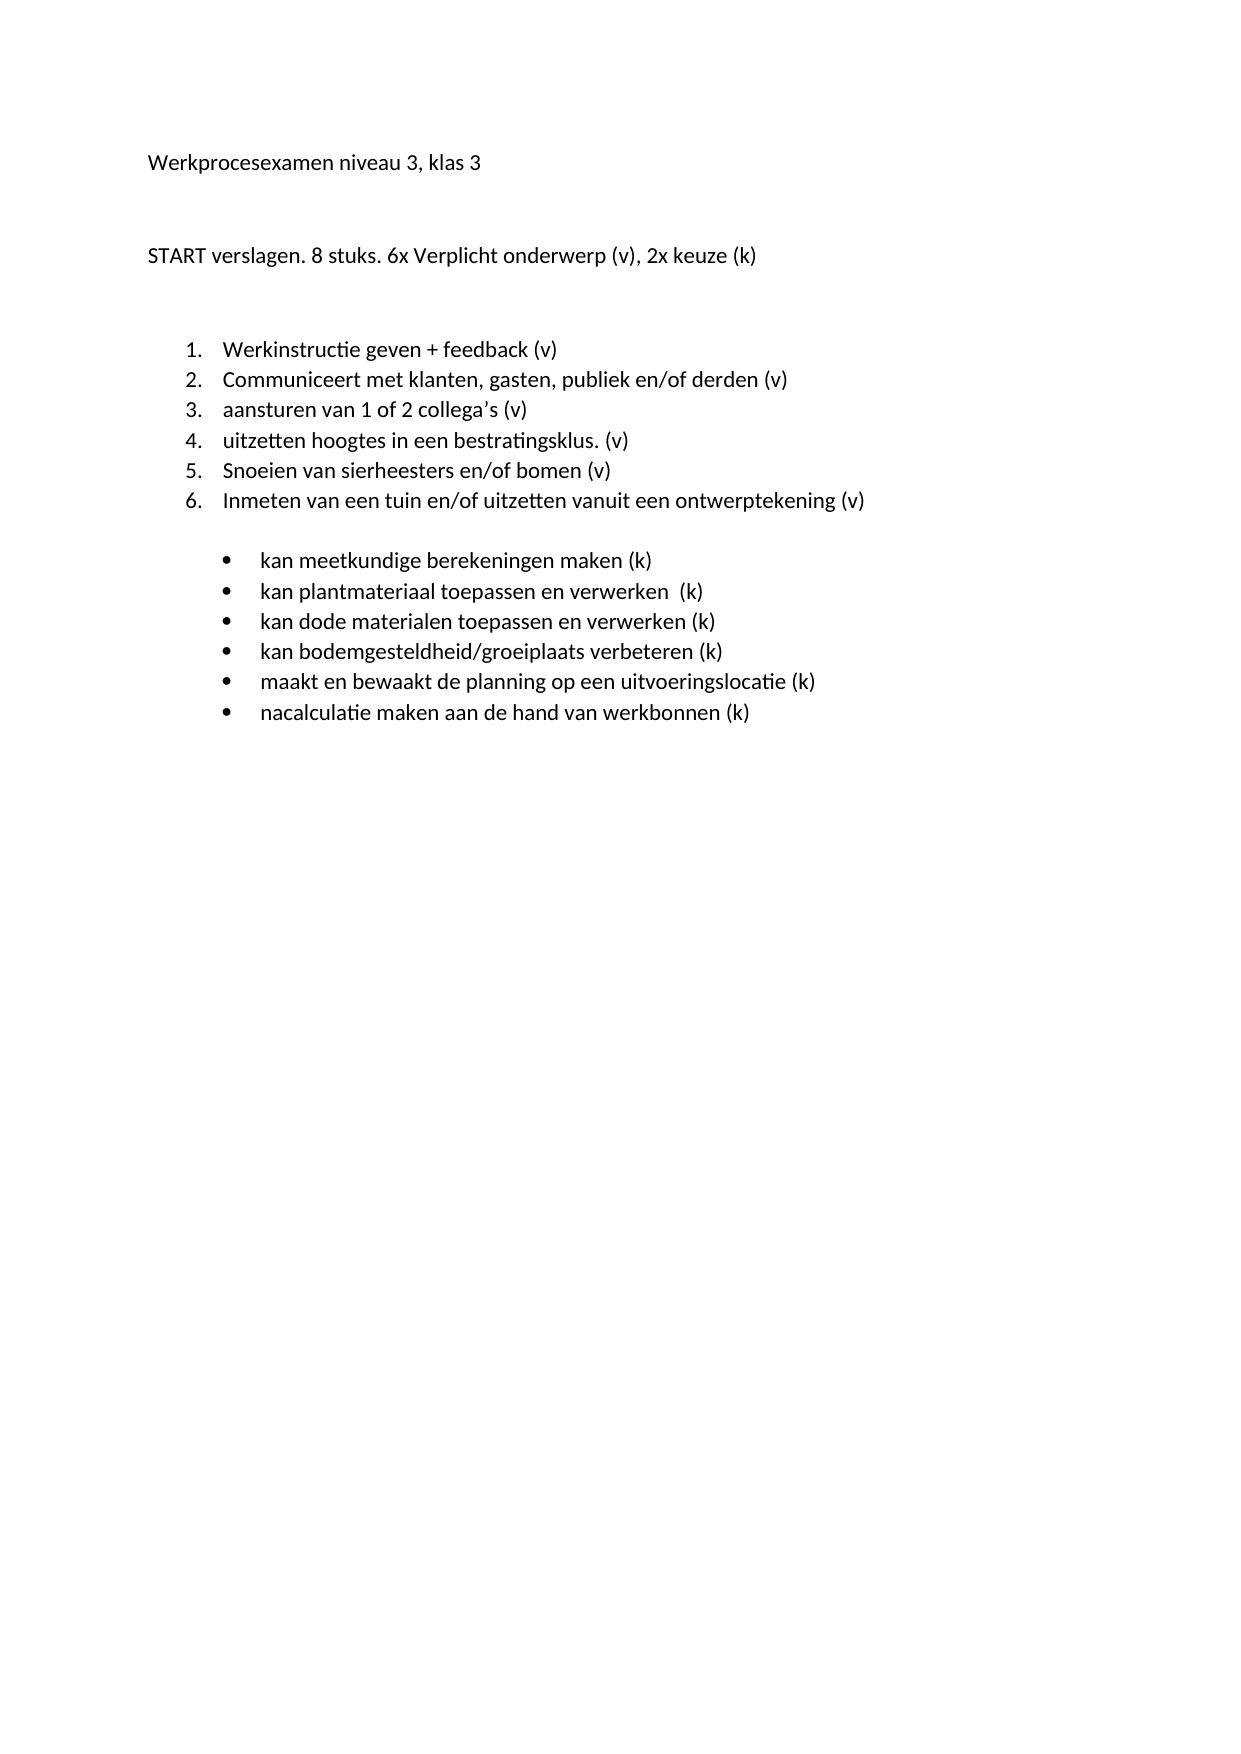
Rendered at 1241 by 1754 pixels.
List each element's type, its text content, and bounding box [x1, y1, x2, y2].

list kan meetkundige berekeningen maken (k) [223, 547, 1093, 574]
list maakt en bewaakt de planning op een uitvoeringslocatie (k) [223, 667, 1093, 695]
list aansturen van 1 of 2 collega’s (v) [185, 396, 1093, 423]
list Snoeien van sierheesters en/of bomen (v) [185, 456, 1093, 484]
list nacalculatie maken aan de hand van werkbonnen (k) [223, 698, 1093, 726]
list kan plantmateriaal toepassen en verwerken (k) [223, 577, 1093, 605]
list uitzetten hoogtes in een bestratingsklus. (v) [185, 426, 1093, 454]
list Communiceert met klanten, gasten, publiek en/of derden (v) [185, 365, 1093, 393]
list kan dode materialen toepassen en verwerken (k) [223, 607, 1093, 635]
list kan bodemgesteldheid/groeiplaats verbeteren (k) [223, 637, 1093, 665]
list Inmeten van een tuin en/of uitzetten vanuit een ontwerptekening (v) [185, 486, 1093, 514]
text START verslagen. 8 stuks. 6x Verplicht onderwerp (v), 2x keuze (k) [148, 241, 1093, 269]
text Werkprocesexamen niveau 3, klas 3 [148, 148, 1093, 176]
list Werkinstructie geven + feedback (v) [185, 335, 1093, 363]
